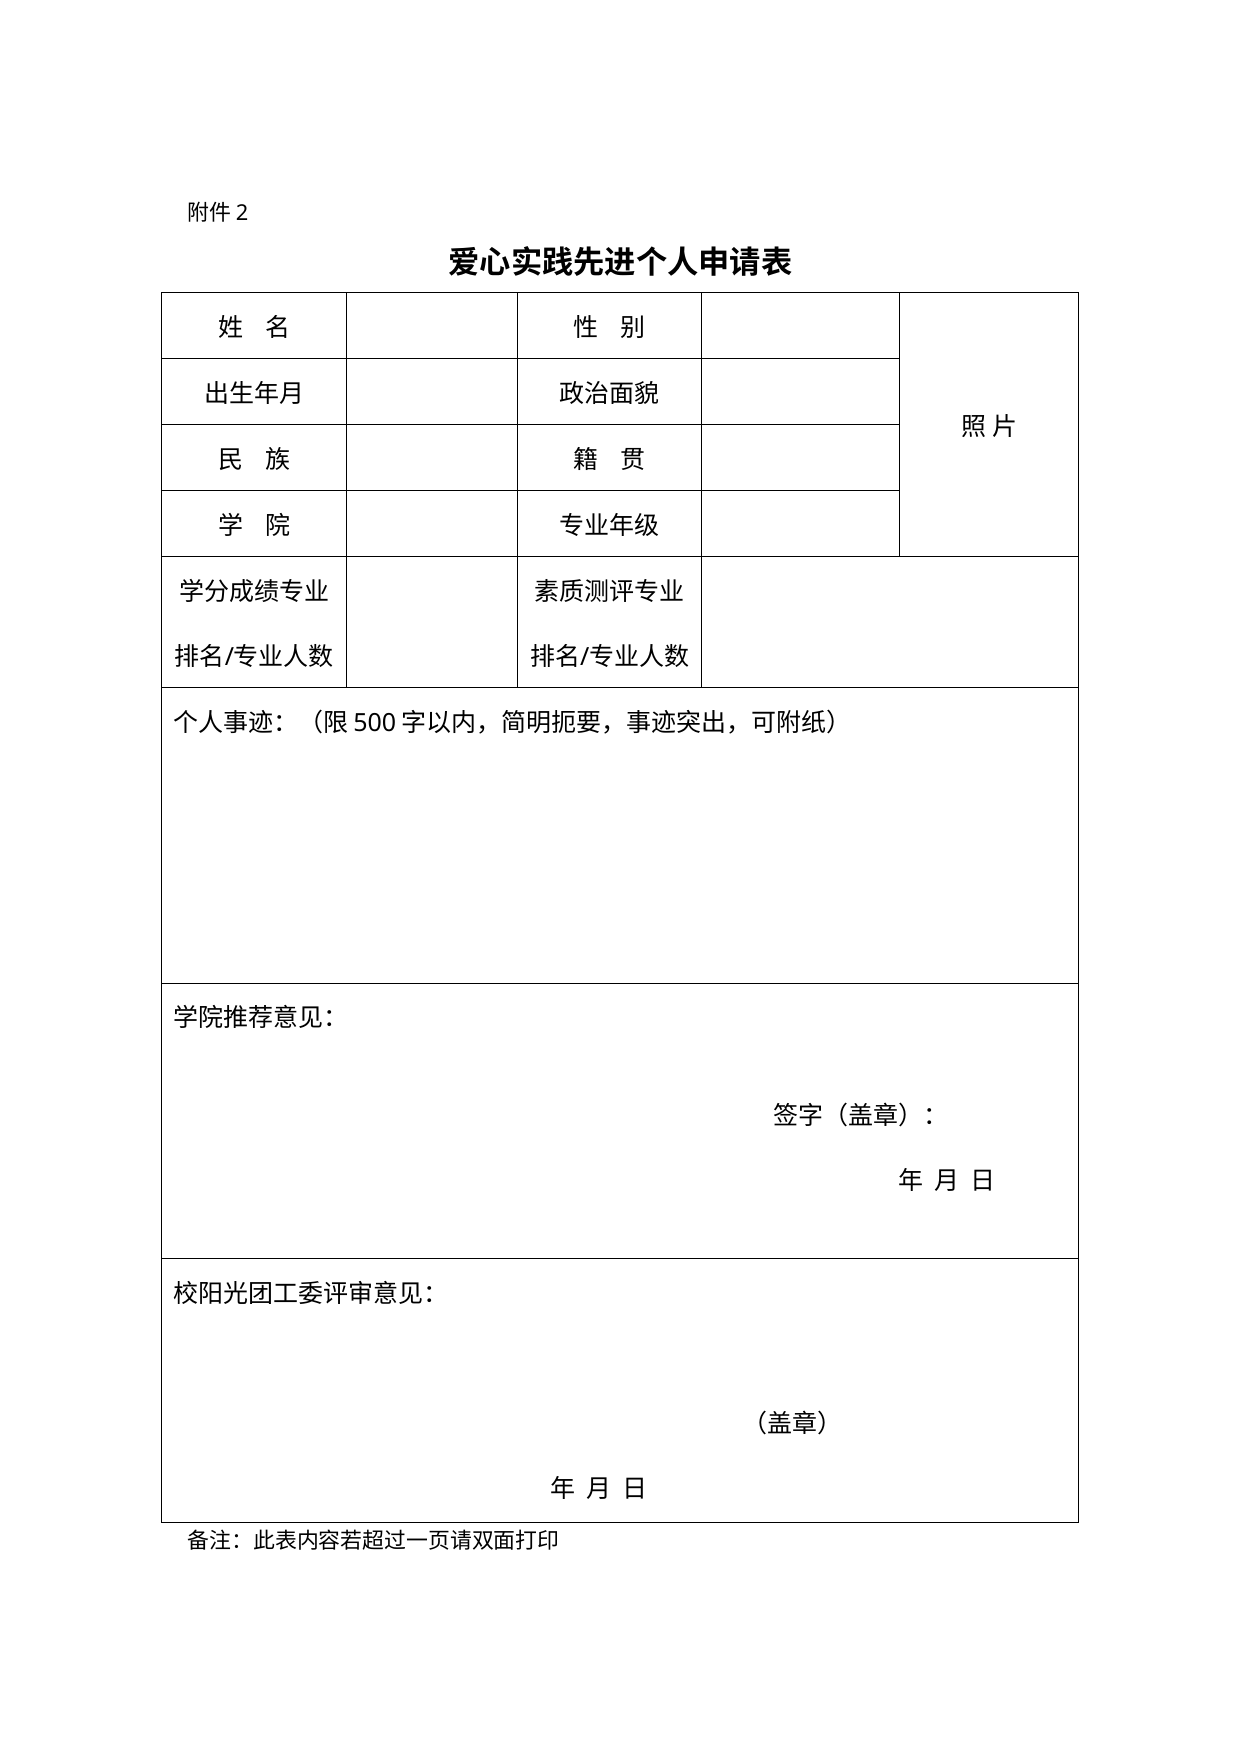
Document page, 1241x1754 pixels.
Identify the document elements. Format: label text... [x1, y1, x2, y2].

table_cell [702, 425, 899, 490]
table_header 姓 名 [162, 293, 346, 358]
table_cell [347, 491, 517, 556]
table_cell 专业年级 [518, 491, 701, 556]
table_header 性 别 [518, 293, 701, 358]
text 爱心实践先进个人申请表 [187, 227, 1053, 292]
table_cell 民 族 [162, 425, 346, 490]
table_cell 学院推荐意见： 签字（盖章）： 年 月 日 [162, 984, 1078, 1258]
table_header 照 片 [900, 293, 1078, 556]
table_cell [347, 359, 517, 424]
table_cell [347, 425, 517, 490]
table_cell 校阳光团工委评审意见： （盖章） 年 月 日 [162, 1259, 1078, 1522]
table_cell 出生年月 [162, 359, 346, 424]
table_cell 素质测评专业排名/专业人数 [518, 557, 701, 687]
table_cell [347, 557, 517, 687]
table_header [347, 293, 517, 358]
table_cell 个人事迹：（限500字以内，简明扼要，事迹突出，可附纸） [162, 688, 1078, 982]
table_header [702, 293, 899, 358]
table_cell [702, 491, 899, 556]
text 备注：此表内容若超过一页请双面打印 [187, 1523, 1053, 1555]
table_cell 学分成绩专业排名/专业人数 [162, 557, 346, 687]
text 附件2 [187, 194, 1053, 227]
table_cell [702, 359, 899, 424]
table_cell [702, 557, 1078, 687]
table_cell 学 院 [162, 491, 346, 556]
table_cell 籍 贯 [518, 425, 701, 490]
table_cell 政治面貌 [518, 359, 701, 424]
